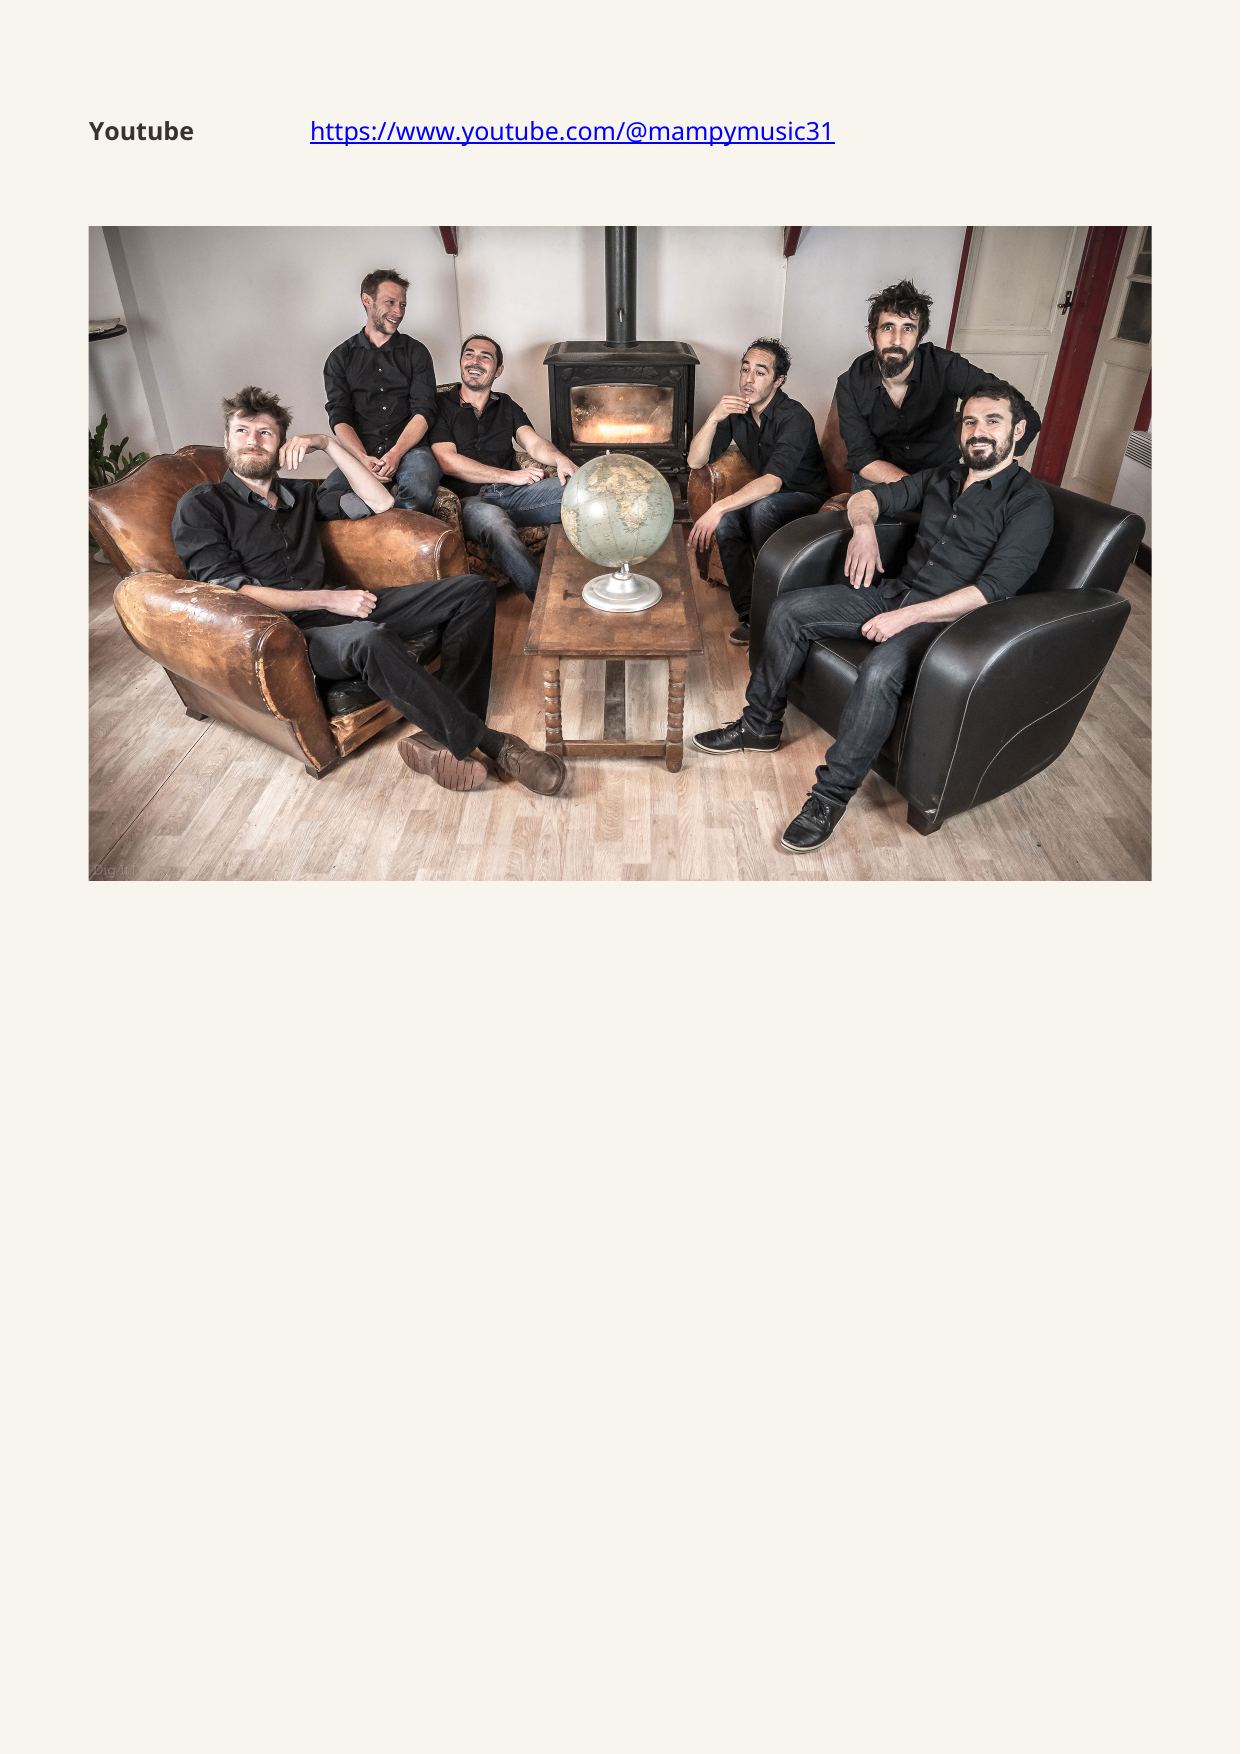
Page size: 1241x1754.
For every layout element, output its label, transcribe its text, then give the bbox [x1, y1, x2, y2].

text Youtube https://www.youtube.com/@mampymusic31 [88, 113, 1152, 147]
picture [88, 226, 1152, 881]
